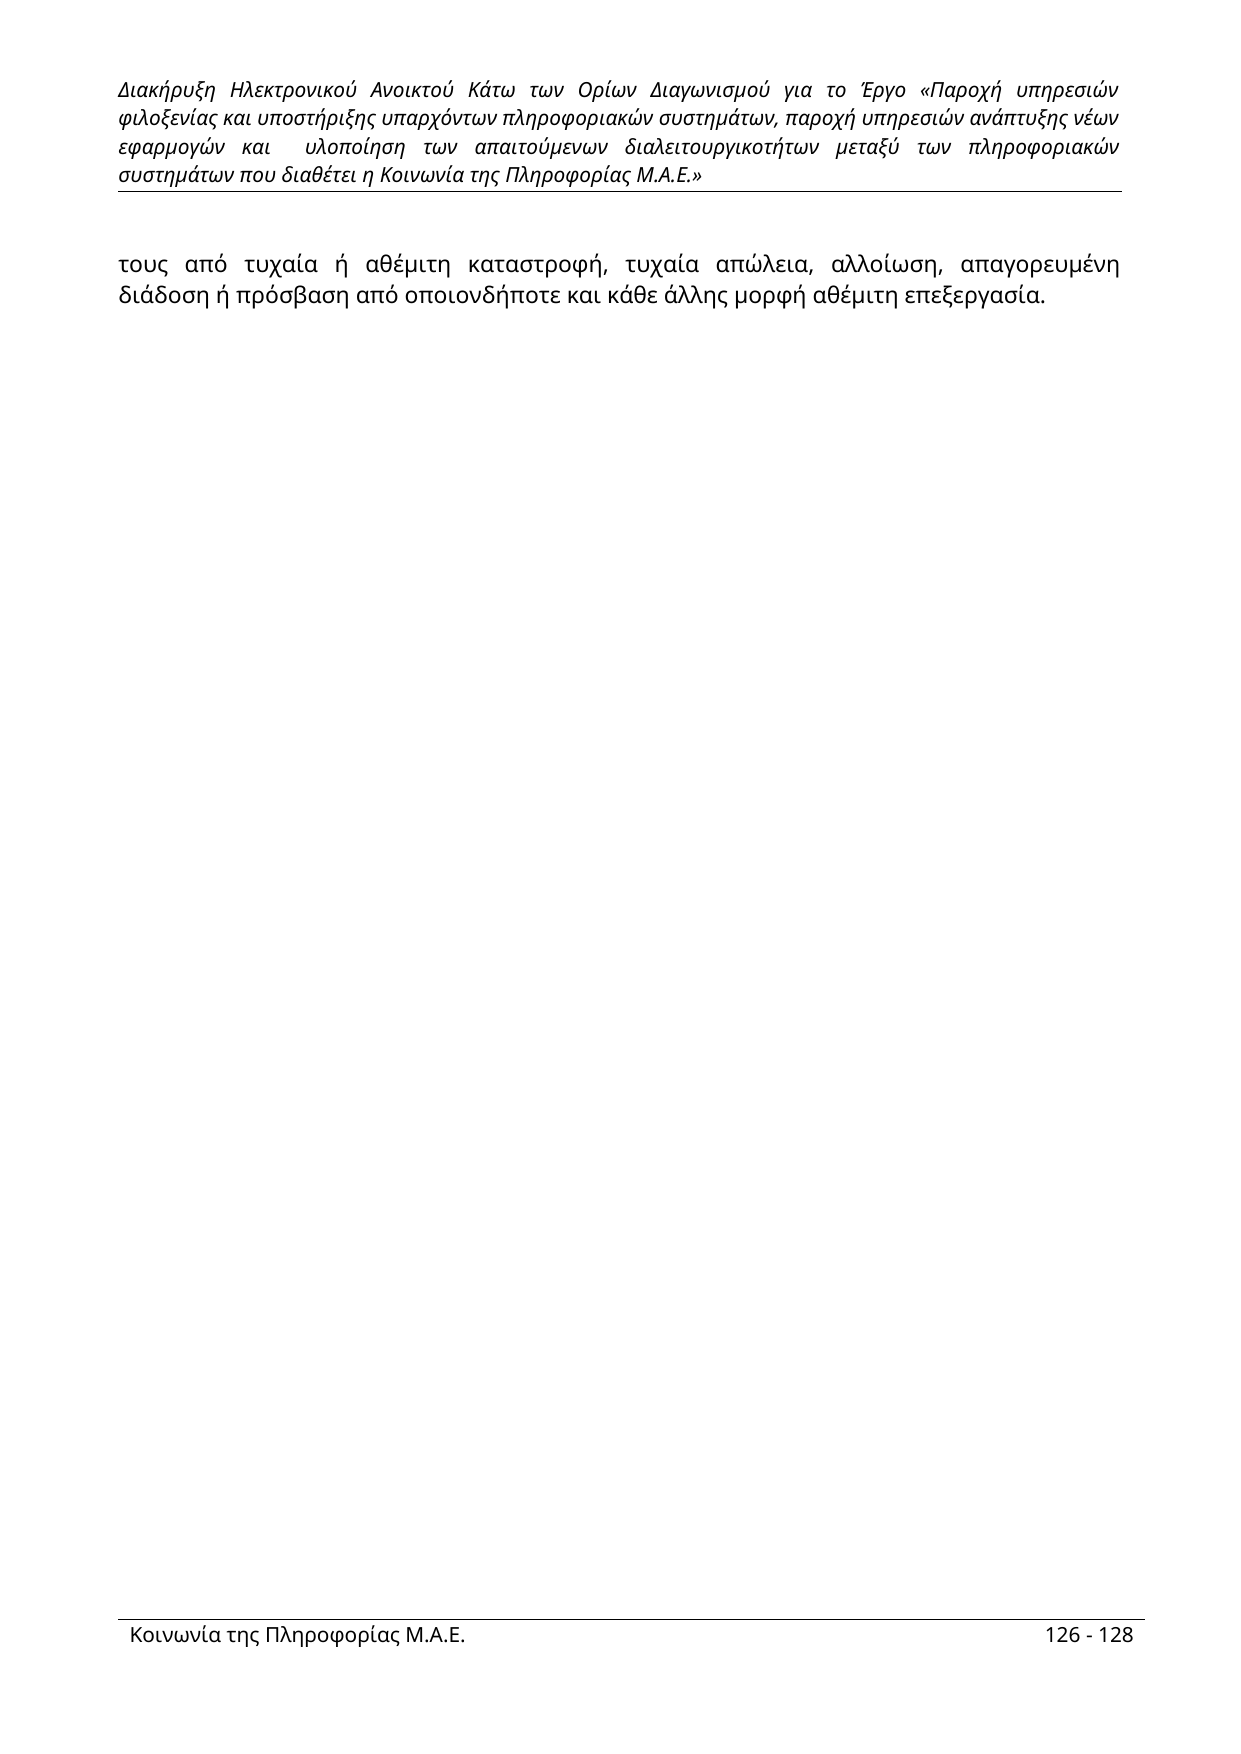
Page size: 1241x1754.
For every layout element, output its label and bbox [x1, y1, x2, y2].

text [118, 248, 1122, 311]
